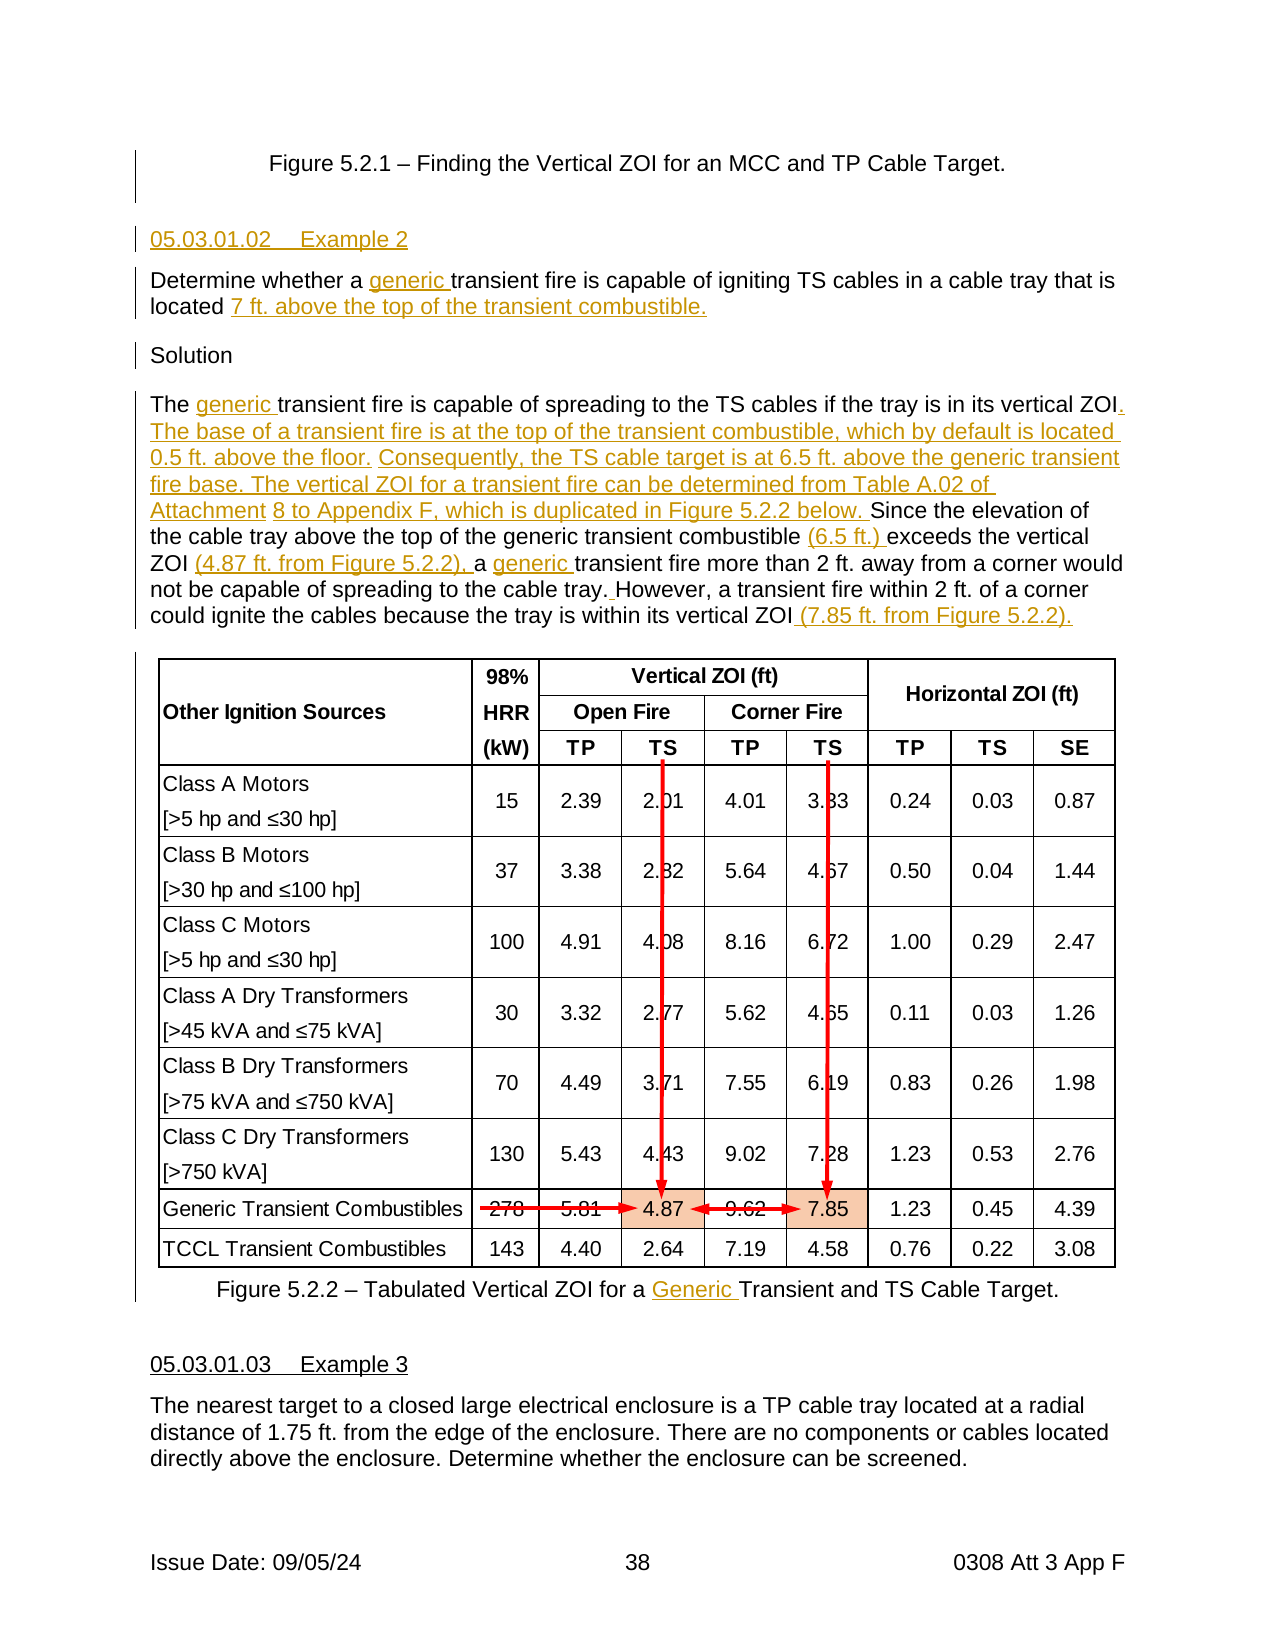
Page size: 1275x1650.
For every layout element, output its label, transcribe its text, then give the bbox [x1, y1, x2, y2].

text Solution [150, 342, 1125, 368]
text Figure 5.2.2 – Tabulated Vertical ZOI for a Transient and TS Cable Target. [150, 1276, 1125, 1302]
text The transient fire is capable of spreading to the TS cables if the tray is in its vertical ZOI Since the elevation of the cable tray above the top of the generic transient combustible exceeds the vertical ZOI a transient fire more than 2 ft. away from a corner would not be capable of spreading to the cable tray.However, a transient fire within 2 ft. of a corner could ignite the cables because the tray is within its vertical ZOI [150, 391, 1125, 629]
text Determine whether a transient fire is capable of igniting TS cables in a cable tray that is located [150, 267, 1125, 319]
text The nearest target to a closed large electrical enclosure is a TP cable tray located at a radial distance of 1.75 ft. from the edge of the enclosure. There are no components or cables located directly above the enclosure. Determine whether the enclosure can be screened. [150, 1392, 1125, 1471]
subtitle 05.03.01.03 Example 3 [150, 1351, 1125, 1378]
text Figure 5.2.1 – Finding the Vertical ZOI for an MCC and TP Cable Target. [150, 150, 1125, 176]
